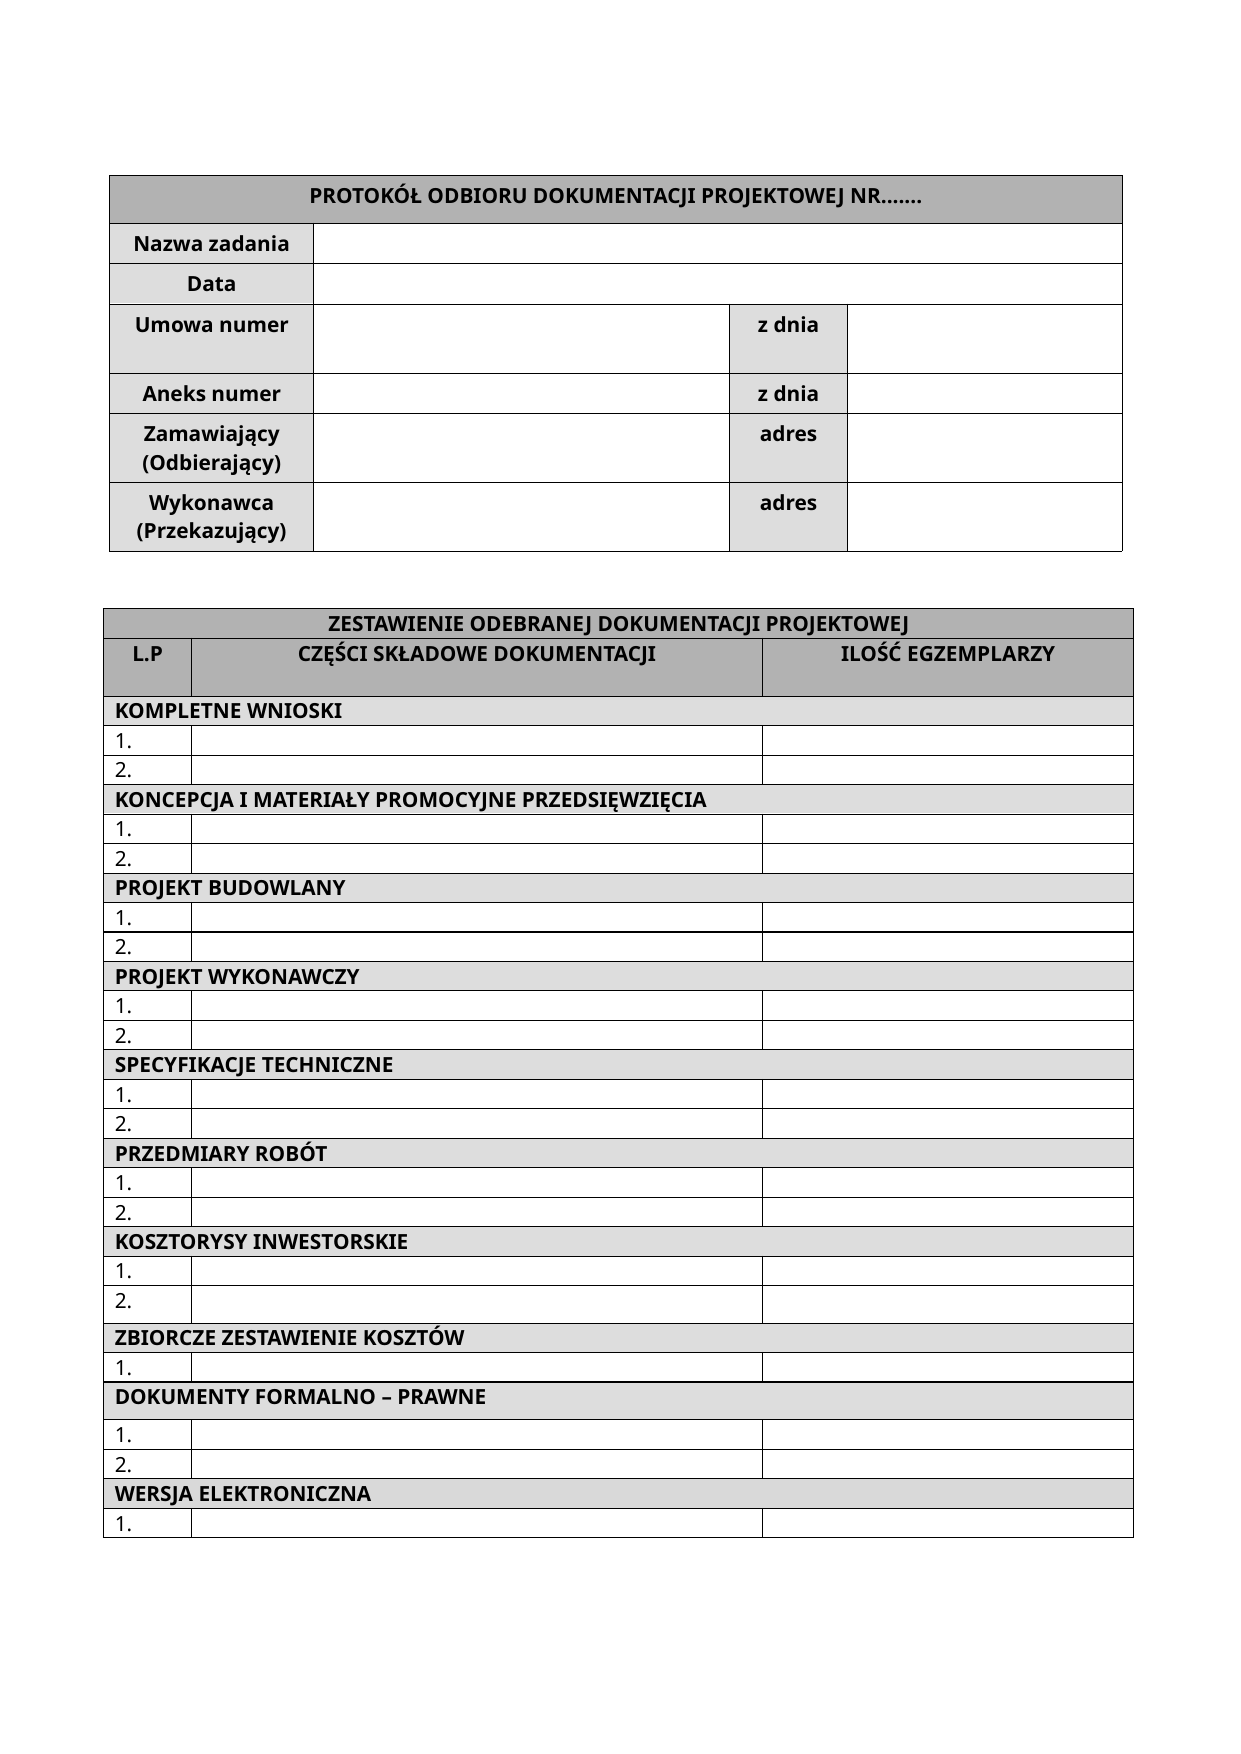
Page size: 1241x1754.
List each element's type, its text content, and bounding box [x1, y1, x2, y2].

table_cell SPECYFIKACJE TECHNICZNE [104, 1050, 1133, 1079]
table_cell 1. [104, 1168, 191, 1197]
table_cell [763, 1353, 1133, 1381]
table_cell [763, 1080, 1133, 1108]
table_cell 2. [104, 1109, 191, 1138]
table_cell adres [730, 483, 847, 551]
table_cell [763, 933, 1133, 961]
table_cell [763, 1257, 1133, 1285]
table_cell [763, 1450, 1133, 1478]
table_cell [192, 1109, 762, 1138]
table_cell ILOŚĆ EGZEMPLARZY [763, 639, 1133, 696]
table_cell [763, 1509, 1133, 1537]
table_cell 2. [104, 756, 191, 784]
table_cell [848, 374, 1122, 413]
table_cell [192, 756, 762, 784]
table_cell [192, 1509, 762, 1537]
table_cell z dnia [730, 374, 847, 413]
table_cell 1. [104, 726, 191, 754]
table_cell 1. [104, 991, 191, 1020]
table_cell [314, 305, 729, 373]
table_cell 1. [104, 815, 191, 843]
table_cell 1. [104, 1080, 191, 1108]
table_cell Umowa numer [110, 305, 313, 373]
table_cell [192, 1420, 762, 1449]
table_cell [848, 483, 1122, 551]
table_cell [848, 414, 1122, 482]
table_cell 2. [104, 1286, 191, 1322]
table_cell [192, 1168, 762, 1197]
table_header PROTOKÓŁ ODBIORU DOKUMENTACJI PROJEKTOWEJ NR....... [110, 176, 1122, 223]
table_cell [763, 1109, 1133, 1138]
table_cell [192, 933, 762, 961]
table_cell [848, 305, 1122, 373]
table_cell [314, 224, 1122, 263]
table_cell [192, 1257, 762, 1285]
table_cell [314, 264, 1122, 303]
table_cell [314, 414, 729, 482]
table_cell z dnia [730, 305, 847, 373]
table_cell CZĘŚCI SKŁADOWE DOKUMENTACJI [192, 639, 762, 696]
table_header ZESTAWIENIE ODEBRANEJ DOKUMENTACJI PROJEKTOWEJ [104, 609, 1133, 638]
table_cell adres [730, 414, 847, 482]
table_cell [314, 483, 729, 551]
table_cell 2. [104, 1450, 191, 1478]
table_cell [763, 1420, 1133, 1449]
table_cell 1. [104, 1509, 191, 1537]
table_cell Nazwa zadania [110, 224, 313, 263]
table_cell 2. [104, 933, 191, 961]
table_cell KOSZTORYSY INWESTORSKIE [104, 1227, 1133, 1256]
table_cell [192, 1198, 762, 1226]
table_cell PROJEKT BUDOWLANY [104, 874, 1133, 902]
table_cell 1. [104, 1353, 191, 1381]
table_cell Data [110, 264, 313, 303]
table_cell [763, 903, 1133, 931]
table_cell DOKUMENTY FORMALNO – PRAWNE [104, 1383, 1133, 1419]
table_cell L.P [104, 639, 191, 696]
table_cell KOMPLETNE WNIOSKI [104, 697, 1133, 725]
table_cell ZBIORCZE ZESTAWIENIE KOSZTÓW [104, 1324, 1133, 1352]
table_cell [763, 1286, 1133, 1322]
table_cell 1. [104, 903, 191, 931]
table_cell [192, 991, 762, 1020]
table_cell [192, 1080, 762, 1108]
table_cell [763, 991, 1133, 1020]
table_cell [192, 1286, 762, 1322]
table_cell Wykonawca (Przekazujący) [110, 483, 313, 551]
table_cell [763, 726, 1133, 754]
table_cell [763, 756, 1133, 784]
table_cell 1. [104, 1257, 191, 1285]
table_cell [192, 844, 762, 872]
table_cell [192, 903, 762, 931]
table_cell [763, 1198, 1133, 1226]
table_cell 1. [104, 1420, 191, 1449]
table_cell [763, 815, 1133, 843]
table_cell [192, 1450, 762, 1478]
table_cell PRZEDMIARY ROBÓT [104, 1139, 1133, 1167]
table_cell [763, 1168, 1133, 1197]
table_cell [192, 726, 762, 754]
table_cell [192, 1021, 762, 1049]
table_cell [314, 374, 729, 413]
table_cell Aneks numer [110, 374, 313, 413]
table_cell [192, 815, 762, 843]
table_cell 2. [104, 1021, 191, 1049]
table_cell KONCEPCJA I MATERIAŁY PROMOCYJNE PRZEDSIĘWZIĘCIA [104, 785, 1133, 813]
table_cell [763, 1021, 1133, 1049]
table_cell 2. [104, 1198, 191, 1226]
table_cell PROJEKT WYKONAWCZY [104, 962, 1133, 990]
table_cell [192, 1353, 762, 1381]
table_cell WERSJA ELEKTRONICZNA [104, 1479, 1133, 1508]
table_cell Zamawiający (Odbierający) [110, 414, 313, 482]
table_cell [763, 844, 1133, 872]
table_cell 2. [104, 844, 191, 872]
